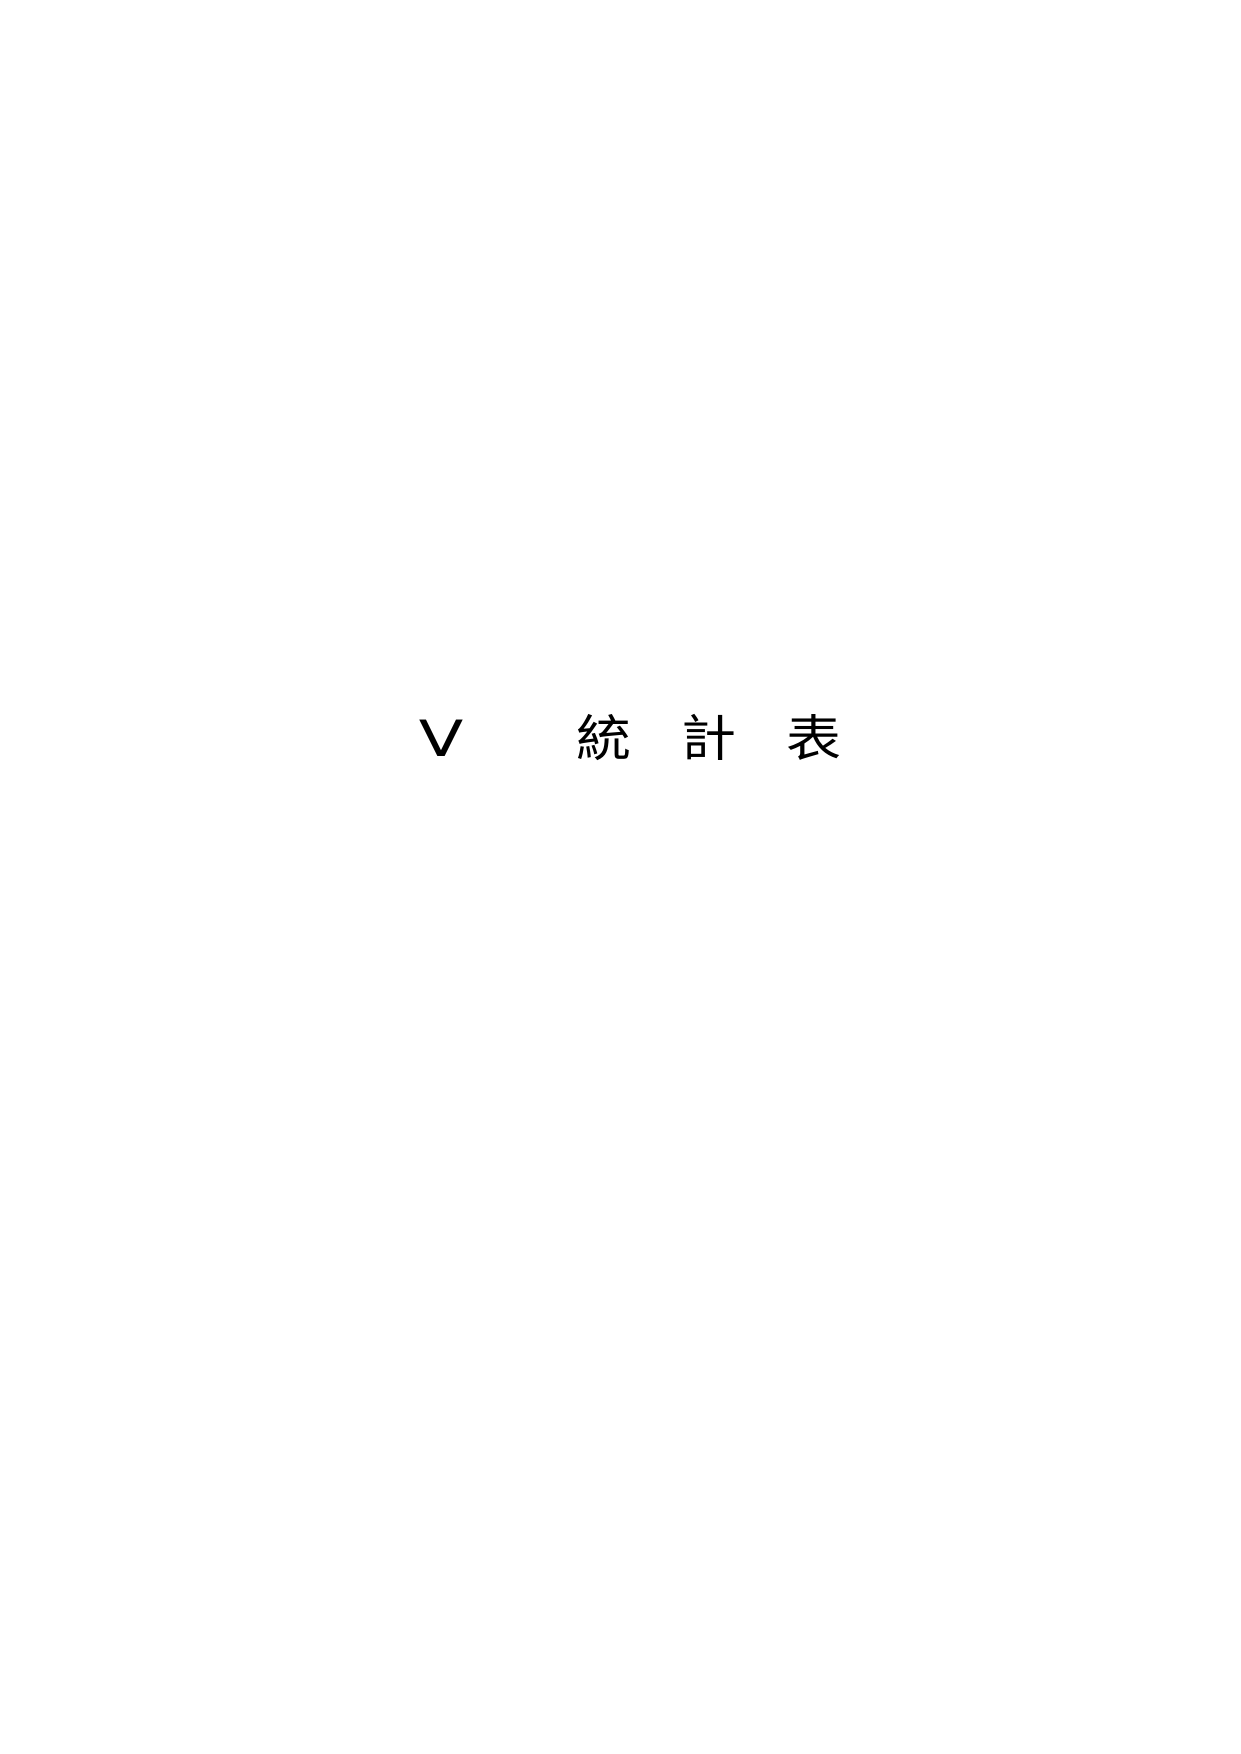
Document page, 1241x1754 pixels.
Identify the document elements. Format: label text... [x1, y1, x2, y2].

text Ⅴ 統 計 表 [418, 702, 1153, 771]
